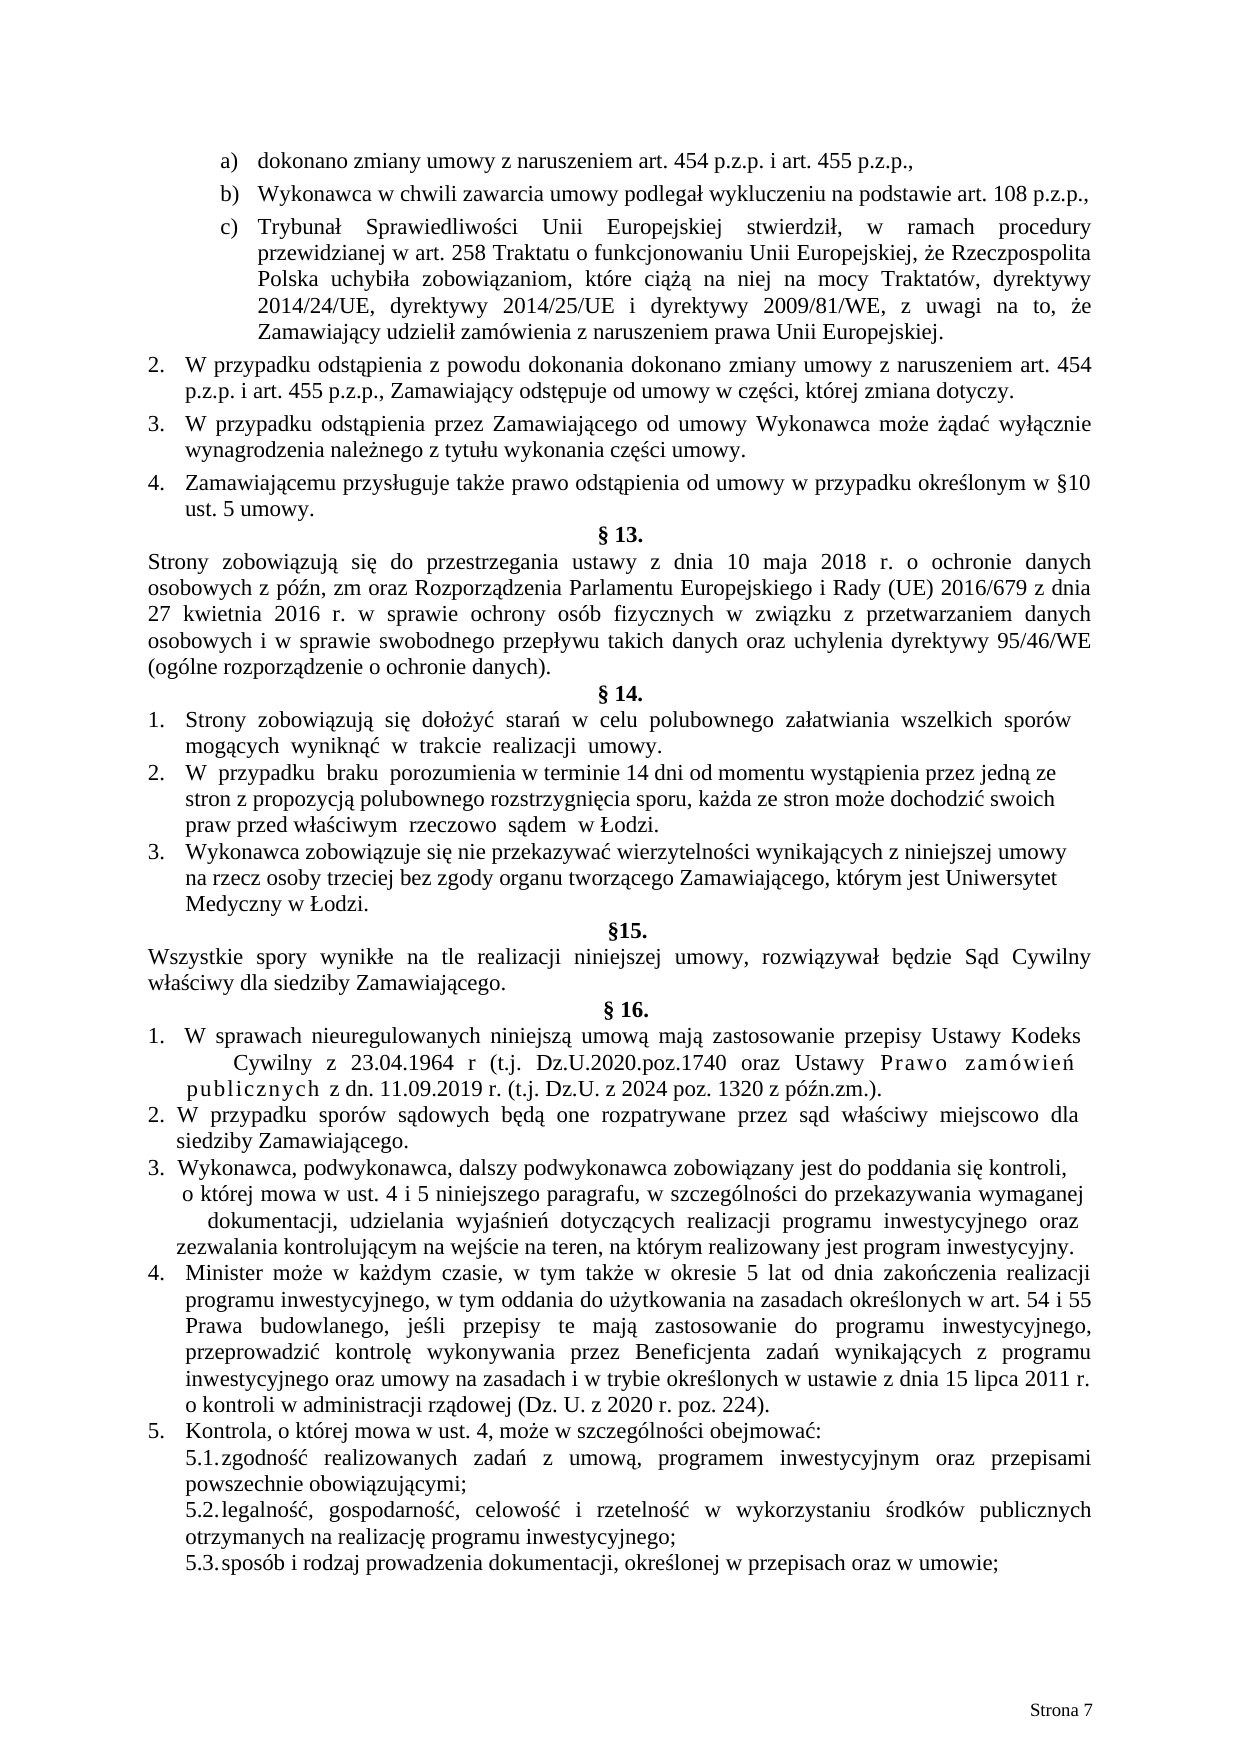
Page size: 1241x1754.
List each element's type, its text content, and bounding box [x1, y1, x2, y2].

list Wykonawca w chwili zawarcia umowy podlegał wykluczeniu na podstawie art. 108 p.z.p., [220, 180, 1093, 207]
list Zamawiającemu przysługuje także prawo odstąpienia od umowy w przypadku określonym w §10 ust. 5 umowy. [148, 469, 1093, 521]
text §15. [185, 917, 1093, 943]
text 2. W przypadku sporów sądowych będą one rozpatrywane przez sąd właściwy miejscowo dla siedziby Zamawiającego. [148, 1101, 1093, 1154]
text 5.1. zgodność realizowanych zadań z umową, programem inwestycyjnym oraz przepisami powszechnie obowiązującymi; [185, 1444, 1093, 1497]
list Strony zobowiązują się dołożyć starań w celu polubownego załatwiania wszelkich sporów mogących wyniknąć w trakcie realizacji umowy. [148, 706, 1093, 759]
list dokonano zmiany umowy z naruszeniem art. 454 p.z.p. i art. 455 p.z.p., [220, 148, 1093, 174]
text 5.2. legalność, gospodarność, celowość i rzetelność w wykorzystaniu środków publicznych otrzymanych na realizację programu inwestycyjnego; [185, 1497, 1093, 1549]
text Strony zobowiązują się do przestrzegania ustawy z dnia 10 maja 2018 r. o ochronie danych osobowych z późn, zm oraz Rozporządzenia Parlamentu Europejskiego i Rady (UE) 2016/679 z dnia 27 kwietnia 2016 r. w sprawie ochrony osób fizycznych w związku z przetwarzaniem danych osobowych i w sprawie swobodnego przepływu takich danych oraz uchylenia dyrektywy 95/46/WE (ogólne rozporządzenie o ochronie danych). [148, 548, 1093, 679]
list W przypadku odstąpienia przez Zamawiającego od umowy Wykonawca może żądać wyłącznie wynagrodzenia należnego z tytułu wykonania części umowy. [148, 410, 1093, 462]
text § 14. [148, 679, 1093, 706]
text § 13. [148, 521, 1093, 548]
text 5.3. sposób i rodzaj prowadzenia dokumentacji, określonej w przepisach oraz w umowie; [148, 1549, 1093, 1576]
list Kontrola, o której mowa w ust. 4, może w szczególności obejmować: [148, 1417, 1093, 1444]
text 1. W sprawach nieuregulowanych niniejszą umową mają zastosowanie przepisy Ustawy Kodeks Cywilny z 23.04.1964 r (t.j. Dz.U.2020.poz.1740 oraz Ustawy Prawo zamówień publicznych z dn. 11.09.2019 r. (t.j. Dz.U. z 2024 poz. 1320 z późn.zm.). [148, 1022, 1093, 1101]
list Trybunał Sprawiedliwości Unii Europejskiej stwierdził, w ramach procedury przewidzianej w art. 258 Traktatu o funkcjonowaniu Unii Europejskiej, że Rzeczpospolita Polska uchybiła zobowiązaniom, które ciążą na niej na mocy Traktatów, dyrektywy 2014/24/UE, dyrektywy 2014/25/UE i dyrektywy 2009/81/WE, z uwagi na to, że Zamawiający udzielił zamówienia z naruszeniem prawa Unii Europejskiej. [220, 213, 1093, 344]
list W przypadku odstąpienia z powodu dokonania dokonano zmiany umowy z naruszeniem art. 454 p.z.p. i art. 455 p.z.p., Zamawiający odstępuje od umowy w części, której zmiana dotyczy. [148, 351, 1093, 403]
list Minister może w każdym czasie, w tym także w okresie 5 lat od dnia zakończenia realizacji programu inwestycyjnego, w tym oddania do użytkowania na zasadach określonych w art. 54 i 55 Prawa budowlanego, jeśli przepisy te mają zastosowanie do programu inwestycyjnego, przeprowadzić kontrolę wykonywania przez Beneficjenta zadań wynikających z programu inwestycyjnego oraz umowy na zasadach i w trybie określonych w ustawie z dnia 15 lipca 2011 r. o kontroli w administracji rządowej (Dz. U. z 2020 r. poz. 224). [148, 1259, 1093, 1417]
text Wszystkie spory wynikłe na tle realizacji niniejszej umowy, rozwiązywał będzie Sąd Cywilny właściwy dla siedziby Zamawiającego. [148, 943, 1093, 996]
list Wykonawca zobowiązuje się nie przekazywać wierzytelności wynikających z niniejszej umowy na rzecz osoby trzeciej bez zgody organu tworzącego Zamawiającego, którym jest Uniwersytet Medyczny w Łodzi. [148, 838, 1093, 917]
text 3. Wykonawca, podwykonawca, dalszy podwykonawca zobowiązany jest do poddania się kontroli, o której mowa w ust. 4 i 5 niniejszego paragrafu, w szczególności do przekazywania wymaganej dokumentacji, udzielania wyjaśnień dotyczących realizacji programu inwestycyjnego oraz zezwalania kontrolującym na wejście na teren, na którym realizowany jest program inwestycyjny. [148, 1154, 1093, 1259]
text § 16. [148, 996, 1093, 1022]
list W przypadku braku porozumienia w terminie 14 dni od momentu wystąpienia przez jedną ze stron z propozycją polubownego rozstrzygnięcia sporu, każda ze stron może dochodzić swoich praw przed właściwym rzeczowo sądem w Łodzi. [148, 759, 1093, 838]
